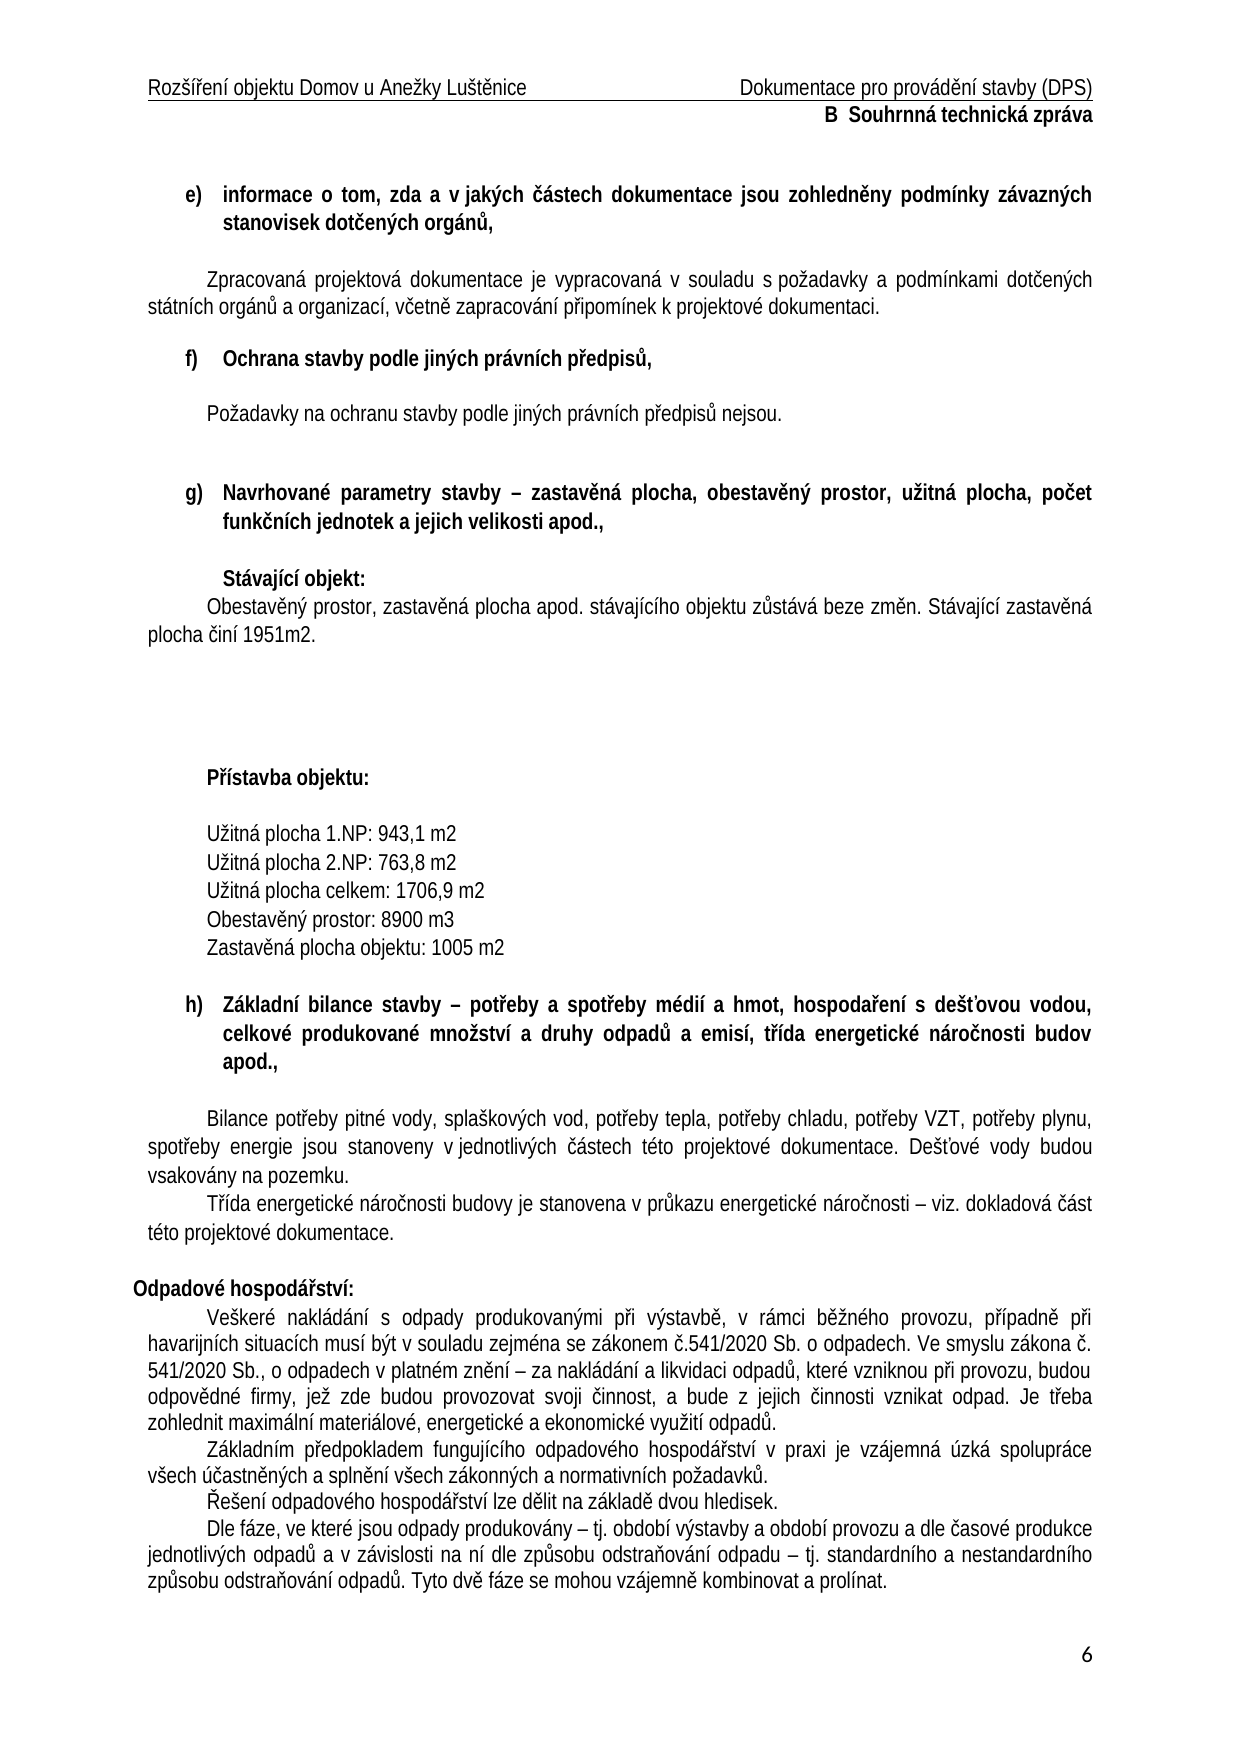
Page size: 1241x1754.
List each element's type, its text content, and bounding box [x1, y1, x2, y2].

list informace o tom, zda a v jakých částech dokumentace jsou zohledněny podmínky závazných stanovisek dotčených orgánů, [185, 181, 1093, 236]
text Požadavky na ochranu stavby podle jiných právních předpisů nejsou. [148, 400, 1093, 426]
list Základní bilance stavby – potřeby a spotřeby médií a hmot, hospodaření s dešťovou vodou, celkové produkované množství a druhy odpadů a emisí, třída energetické náročnosti budov apod., [185, 991, 1093, 1074]
list Navrhované parametry stavby – zastavěná plocha, obestavěný prostor, užitná plocha, počet funkčních jednotek a jejich velikosti apod., [185, 479, 1093, 534]
list Bilance potřeby pitné vody, splaškových vod, potřeby tepla, potřeby chladu, potřeby VZT, potřeby plynu, spotřeby energie jsou stanoveny v jednotlivých částech této projektové dokumentace. Dešťové vody budou vsakovány na pozemku. [148, 1105, 1093, 1188]
list Přístavba objektu: [148, 763, 1093, 790]
list Užitná plocha 1.NP: 943,1 m2 [148, 820, 1093, 847]
text Veškeré nakládání s odpady produkovanými při výstavbě, v rámci běžného provozu, případně při havarijních situacích musí být v souladu zejména se zákonem č.541/2020 Sb. o odpadech. Ve smyslu zákona č. 541/2020 Sb., o odpadech v platném znění – za nakládání a likvidaci odpadů, které vzniknou při provozu, budou odpovědné firmy, jež zde budou provozovat svoji činnost, a bude z jejich činnosti vznikat odpad. Je třeba zohlednit maximální materiálové, energetické a ekonomické využití odpadů. [148, 1304, 1093, 1436]
list Odpadové hospodářství: [133, 1275, 1093, 1302]
list Obestavěný prostor, zastavěná plocha apod. stávajícího objektu zůstává beze změn. Stávající zastavěná plocha činí 1951m2. [148, 593, 1093, 648]
list Obestavěný prostor: 8900 m3 [148, 906, 1093, 932]
text Základním předpokladem fungujícího odpadového hospodářství v praxi je vzájemná úzká spolupráce všech účastněných a splnění všech zákonných a normativních požadavků. [148, 1436, 1093, 1488]
list Ochrana stavby podle jiných právních předpisů, [185, 345, 1093, 372]
list Stávající objekt: [223, 564, 1093, 591]
list Třída energetické náročnosti budovy je stanovena v průkazu energetické náročnosti – viz. dokladová část této projektové dokumentace. [148, 1190, 1093, 1245]
text Zpracovaná projektová dokumentace je vypracovaná v souladu s požadavky a podmínkami dotčených státních orgánů a organizací, včetně zapracování připomínek k projektové dokumentaci. [148, 266, 1093, 319]
list Zastavěná plocha objektu: 1005 m2 [148, 934, 1093, 961]
text Řešení odpadového hospodářství lze dělit na základě dvou hledisek. [148, 1488, 1093, 1515]
list Užitná plocha celkem: 1706,9 m2 [148, 877, 1093, 904]
text Dle fáze, ve které jsou odpady produkovány – tj. období výstavby a období provozu a dle časové produkce jednotlivých odpadů a v závislosti na ní dle způsobu odstraňování odpadu – tj. standardního a nestandardního způsobu odstraňování odpadů. Tyto dvě fáze se mohou vzájemně kombinovat a prolínat. [148, 1515, 1093, 1594]
list Užitná plocha 2.NP: 763,8 m2 [148, 849, 1093, 875]
